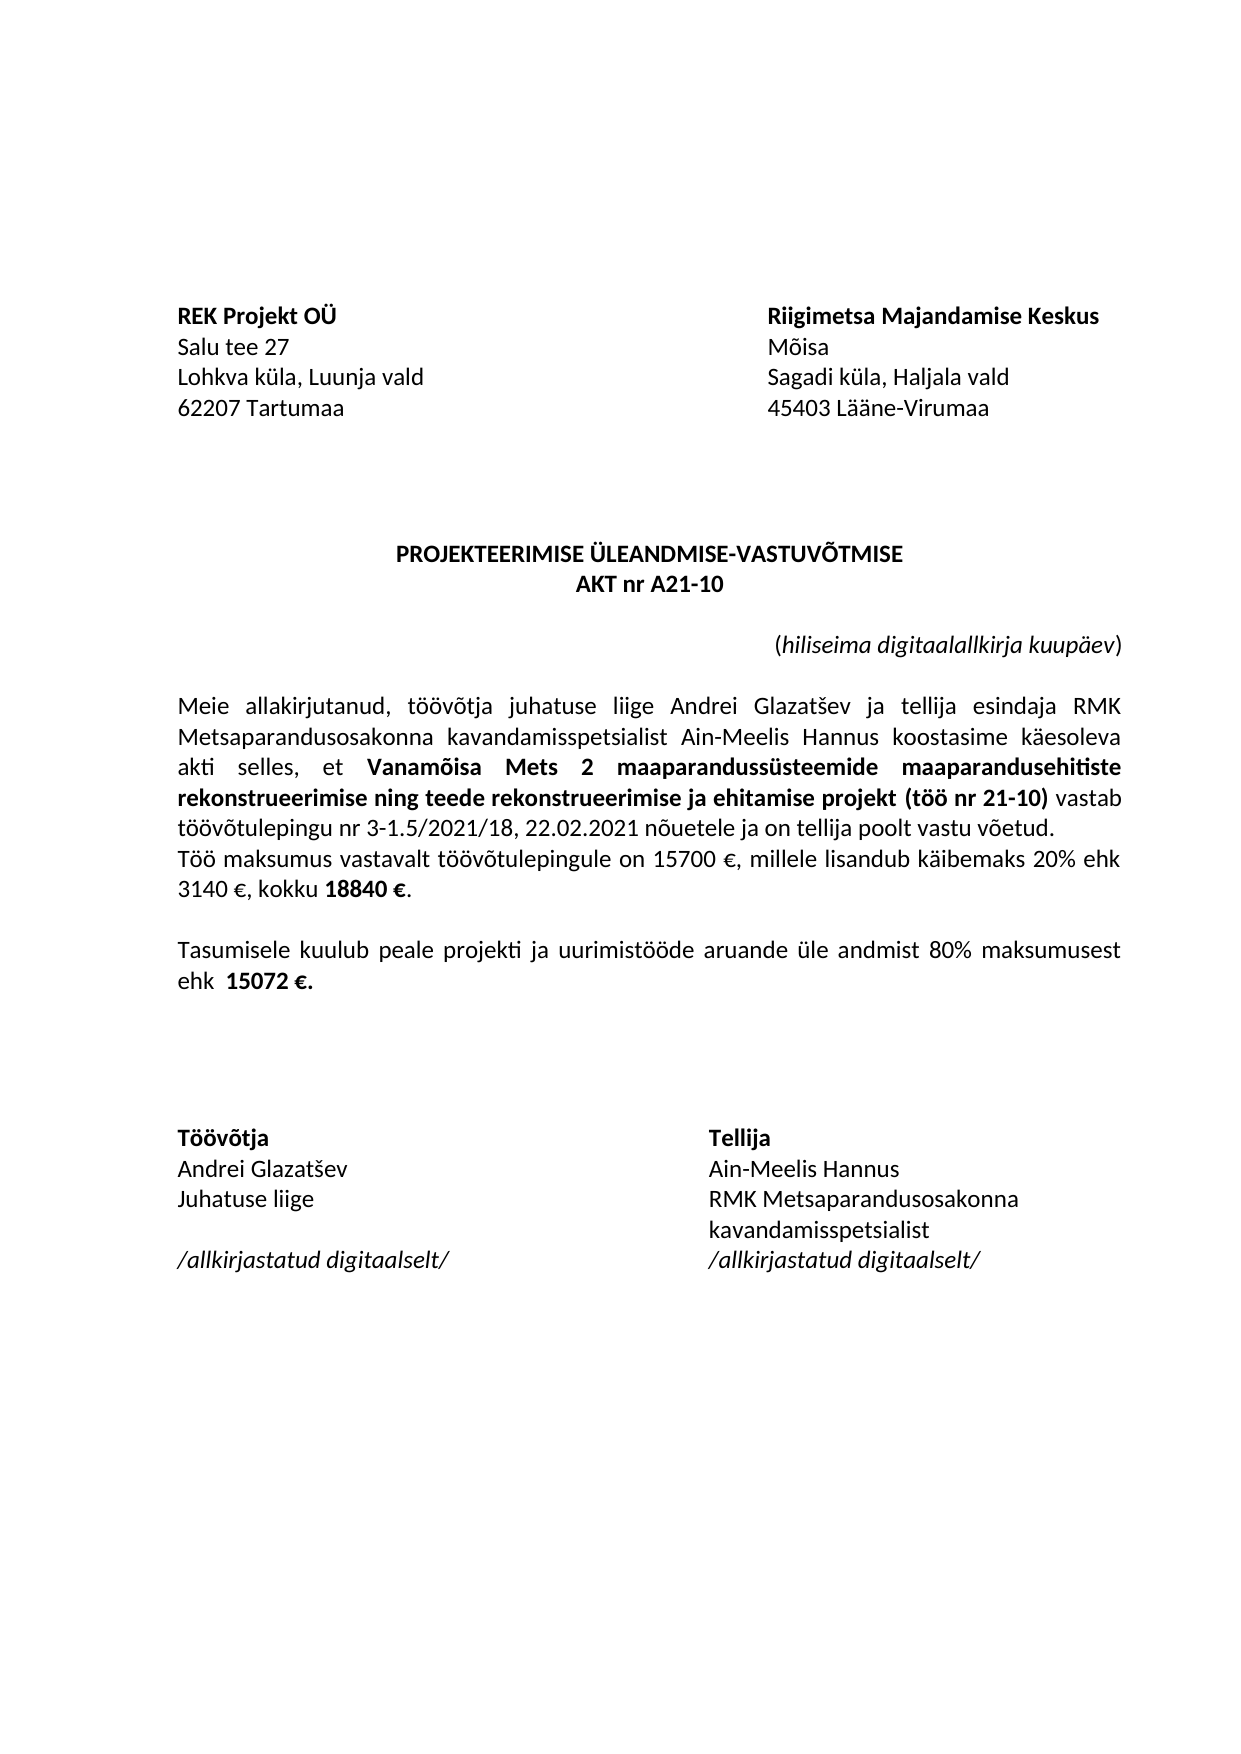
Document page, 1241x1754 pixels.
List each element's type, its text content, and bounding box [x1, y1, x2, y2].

text AKT nr A21-10 [177, 568, 1122, 599]
text Töövõtja Tellija [177, 1122, 1122, 1153]
text Tasumisele kuulub peale projekti ja uurimistööde aruande üle andmist 80% maksumusest ehk 15072 €. [177, 935, 1122, 996]
text Juhatuse liige RMK Metsaparandusosakonna kavandamisspetsialist [177, 1183, 1122, 1244]
text Lohkva küla, Luunja vald Sagadi küla, Haljala vald [177, 361, 1122, 392]
text Töö maksumus vastavalt töövõtulepingule on 15700 €, millele lisandub käibemaks 20% ehk 3140 €, kokku 18840 €. [177, 843, 1122, 904]
text 62207 Tartumaa 45403 Lääne-Virumaa [177, 392, 1122, 422]
subtitle REK Projekt OÜ Riigimetsa Majandamise Keskus [177, 300, 1122, 331]
text Andrei Glazatšev Ain-Meelis Hannus [177, 1153, 1122, 1183]
text (hiliseima digitaalallkirja kuupäev) [177, 629, 1122, 660]
text Meie allakirjutanud, töövõtja juhatuse liige Andrei Glazatšev ja tellija esindaja RMK Metsaparandusosakonna kavandamisspetsialist Ain-Meelis Hannus koostasime käesoleva akti selles, et Vanamõisa Mets 2 maaparandussüsteemide maaparandusehitiste rekonstrueerimise ning teede rekonstrueerimise ja ehitamise projekt (töö nr 21-10) vastab töövõtulepingu nr 3-1.5/2021/18, 22.02.2021 nõuetele ja on tellija poolt vastu võetud. [177, 691, 1122, 843]
text Salu tee 27 Mõisa [177, 331, 1122, 361]
text /allkirjastatud digitaalselt/ /allkirjastatud digitaalselt/ [177, 1244, 1122, 1275]
subtitle PROJEKTEERIMISE ÜLEANDMISE-VASTUVÕTMISE [177, 538, 1122, 568]
